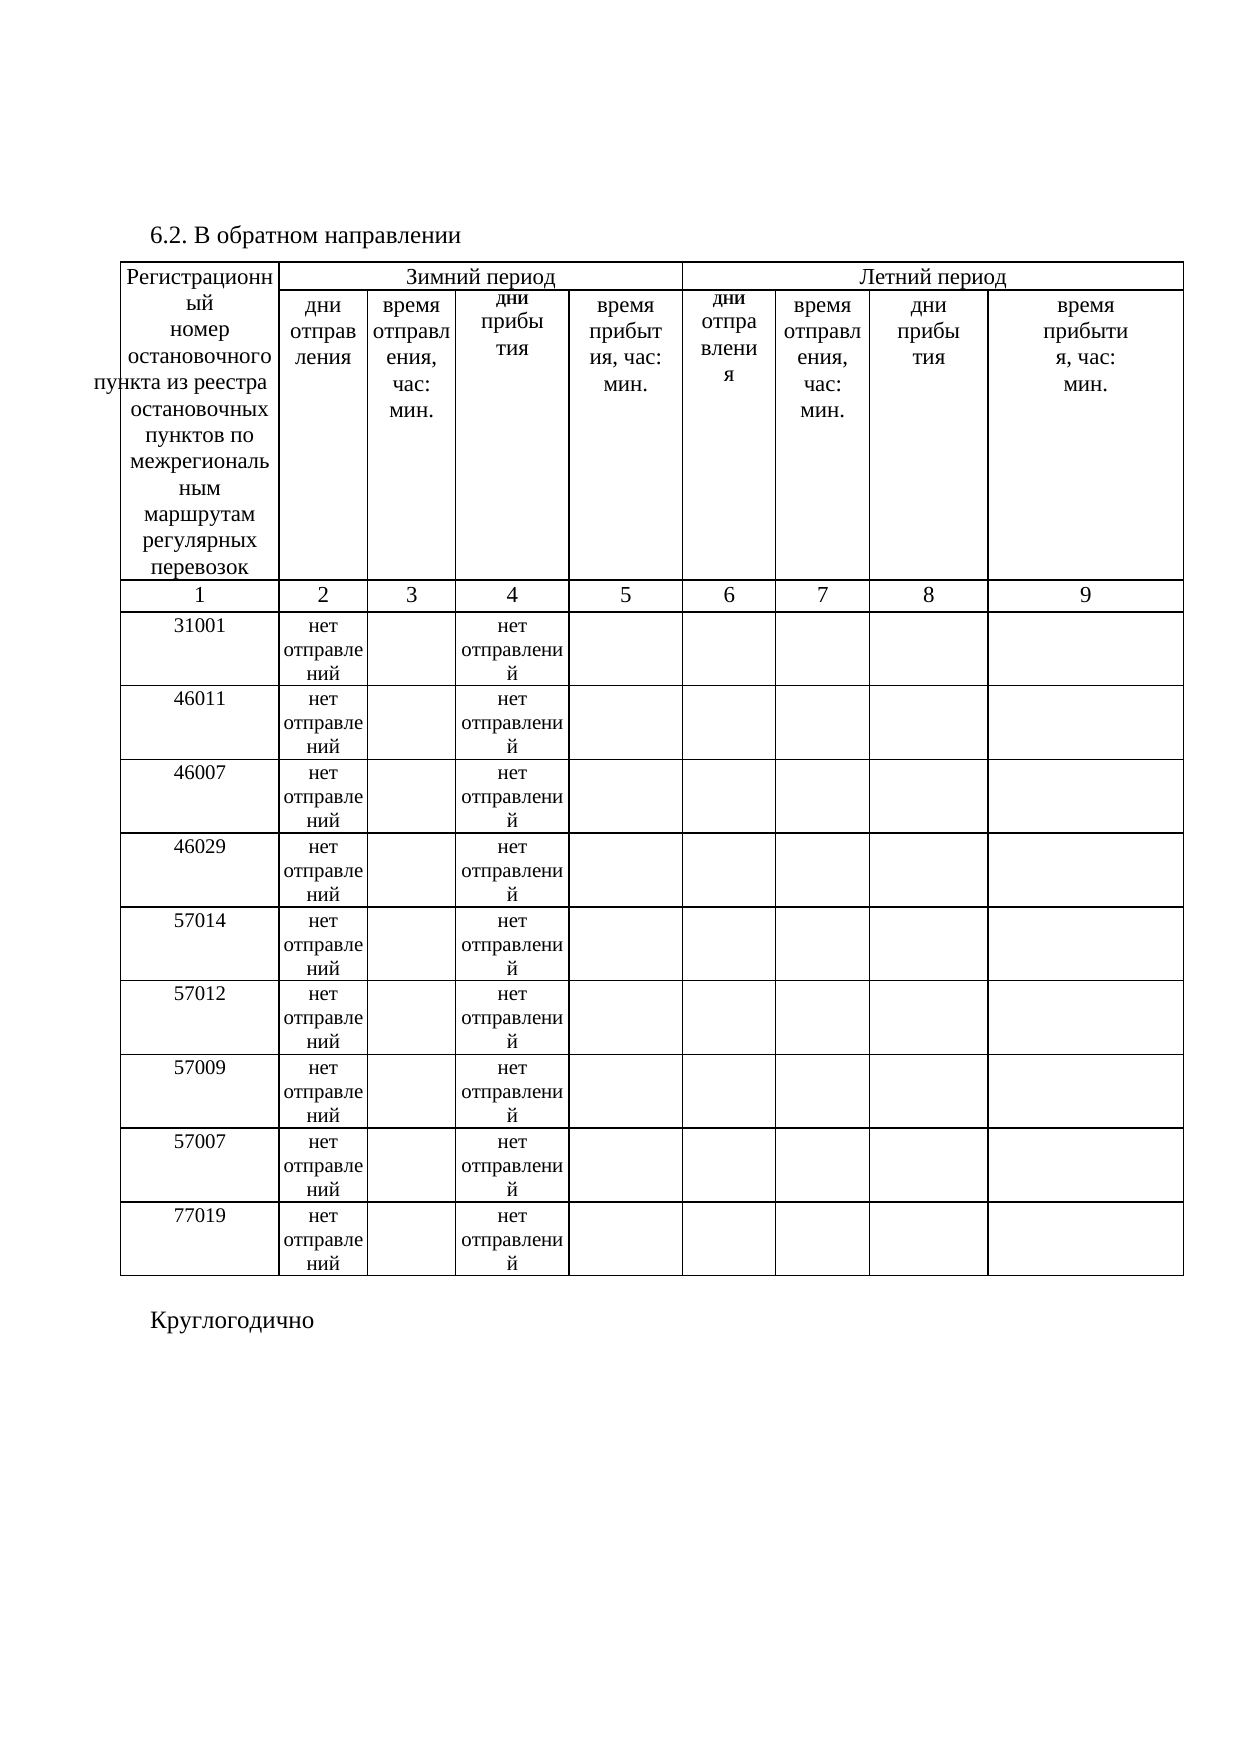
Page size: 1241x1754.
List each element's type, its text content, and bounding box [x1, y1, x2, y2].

table_cell [570, 686, 682, 758]
table_cell [368, 760, 455, 832]
table_cell 57014 [121, 908, 278, 980]
table_cell дни прибы тия [870, 291, 987, 579]
table_cell 2 [280, 581, 367, 611]
table_cell нет отправлений [456, 834, 568, 906]
table_cell [570, 1129, 682, 1201]
table_cell [570, 1055, 682, 1127]
table_cell [776, 613, 869, 685]
table_cell ДНИ отпра влени я [683, 291, 775, 579]
table_cell [989, 1129, 1183, 1201]
table_cell [776, 834, 869, 906]
table_cell [683, 981, 775, 1053]
table_cell [570, 981, 682, 1053]
table_cell [776, 981, 869, 1053]
table_cell [776, 1055, 869, 1127]
table_cell 57012 [121, 981, 278, 1053]
table_cell [870, 1203, 987, 1275]
table_cell нет отправлений [280, 1055, 367, 1127]
table_cell нет отправлений [280, 908, 367, 980]
table_cell [989, 686, 1183, 758]
table_cell [989, 613, 1183, 685]
table_cell [870, 686, 987, 758]
table_cell [570, 760, 682, 832]
table_cell [870, 760, 987, 832]
table_cell дни отправ ления [280, 291, 367, 579]
table_cell 46029 [121, 834, 278, 906]
table_cell 1 [121, 581, 278, 611]
table_cell нет отправлений [280, 613, 367, 685]
table_cell 46007 [121, 760, 278, 832]
table_cell [683, 908, 775, 980]
table_cell [570, 908, 682, 980]
table_cell [870, 908, 987, 980]
table_cell нет отправлений [456, 1203, 568, 1275]
table_cell [368, 908, 455, 980]
table_cell 46011 [121, 686, 278, 758]
table_cell [570, 1203, 682, 1275]
table_cell [368, 613, 455, 685]
table_cell 5 [570, 581, 682, 611]
table_cell [776, 686, 869, 758]
table_cell нет отправлений [456, 981, 568, 1053]
table_cell [683, 760, 775, 832]
table_cell [776, 1129, 869, 1201]
table_cell время отправл ения, час: мин. [368, 291, 455, 579]
table_cell [870, 1055, 987, 1127]
table_cell [683, 1129, 775, 1201]
table_cell 4 [456, 581, 568, 611]
table_cell [368, 1129, 455, 1201]
table_cell [368, 834, 455, 906]
table_cell [870, 1129, 987, 1201]
table_cell [776, 760, 869, 832]
table_cell нет отправлений [280, 1203, 367, 1275]
table_cell [368, 1203, 455, 1275]
table_cell нет отправлений [280, 834, 367, 906]
table_cell [870, 613, 987, 685]
table_cell [570, 834, 682, 906]
table_cell [368, 686, 455, 758]
table_cell [870, 981, 987, 1053]
table_cell 3 [368, 581, 455, 611]
table_cell время прибыти я, час: мин. [989, 291, 1183, 579]
table_cell [683, 613, 775, 685]
table_cell [989, 1055, 1183, 1127]
table_cell нет отправлений [456, 908, 568, 980]
table_cell [776, 1203, 869, 1275]
table_cell время отправл ения, час: мин. [776, 291, 869, 579]
table_cell нет отправлений [456, 613, 568, 685]
table_cell нет отправлений [456, 760, 568, 832]
table_cell [870, 834, 987, 906]
table_cell ДНИ прибы тия [456, 291, 568, 579]
table_cell [989, 981, 1183, 1053]
table_cell время прибыт ия, час: мин. [570, 291, 682, 579]
table_cell нет отправлений [280, 1129, 367, 1201]
table_cell [683, 1055, 775, 1127]
table_cell 77019 [121, 1203, 278, 1275]
text 6.2. В обратном направлении [150, 220, 1090, 249]
table_cell [989, 760, 1183, 832]
table_cell [683, 686, 775, 758]
table_cell 9 [989, 581, 1183, 611]
table_cell [683, 1203, 775, 1275]
table_cell [989, 834, 1183, 906]
table_cell нет отправлений [456, 686, 568, 758]
table_cell нет отправлений [456, 1055, 568, 1127]
table_cell [570, 613, 682, 685]
table_cell [368, 1055, 455, 1127]
table_cell 8 [870, 581, 987, 611]
table_header Регистрационный номер остановочного пункта из реестра остановочных пунктов по межрегиональным маршрутам регулярных перевозок [121, 263, 278, 579]
table_cell 57007 [121, 1129, 278, 1201]
table_cell 57009 [121, 1055, 278, 1127]
table_header Летний период [683, 263, 1183, 289]
table_cell [776, 908, 869, 980]
table_cell 31001 [121, 613, 278, 685]
table_cell [683, 834, 775, 906]
table_cell 6 [683, 581, 775, 611]
table_cell нет отправлений [456, 1129, 568, 1201]
table_header Зимний период [280, 263, 682, 289]
table_cell 7 [776, 581, 869, 611]
table_cell [989, 908, 1183, 980]
table_cell нет отправлений [280, 981, 367, 1053]
text Круглогодично [150, 1305, 1090, 1334]
table_cell нет отправлений [280, 760, 367, 832]
table_cell нет отправлений [280, 686, 367, 758]
table_cell [368, 981, 455, 1053]
table_cell [989, 1203, 1183, 1275]
